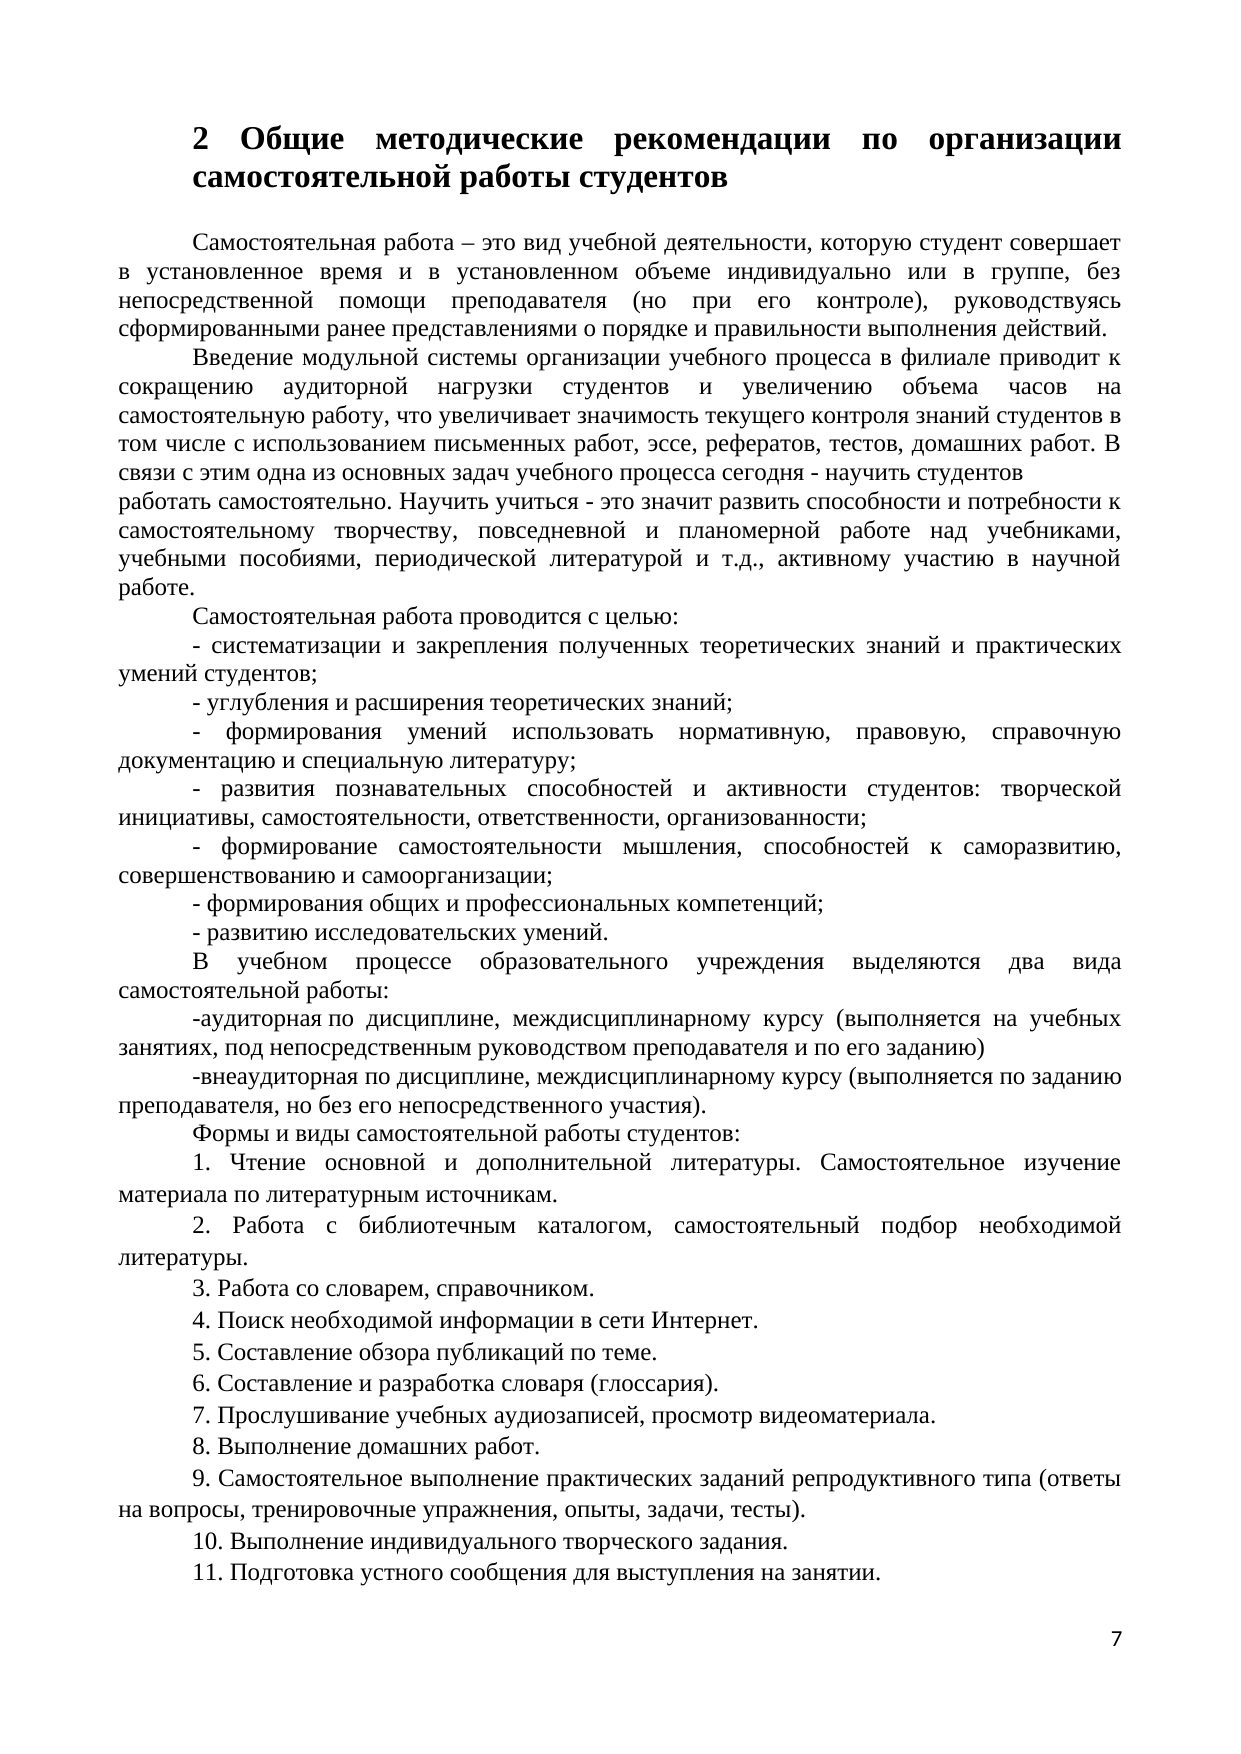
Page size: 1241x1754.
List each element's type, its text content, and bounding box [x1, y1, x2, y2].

text 4. Поиск необходимой информации в сети Интернет. [118, 1305, 1122, 1334]
text - формирования умений использовать нормативную, правовую, справочную документацию и специальную литературу; [118, 716, 1122, 773]
text 7. Прослушивание учебных аудиозаписей, просмотр видеоматериала. [118, 1400, 1122, 1428]
list 2 Общие методические рекомендации по организации самостоятельной работы студентов [192, 118, 1122, 195]
text - углубления и расширения теоретических знаний; [118, 687, 1122, 716]
text - развития познавательных способностей и активности студентов: творческой инициативы, самостоятельности, ответственности, организованности; [118, 773, 1122, 831]
text - систематизации и закрепления полученных теоретических знаний и практических умений студентов; [118, 630, 1122, 687]
text 11. Подготовка устного сообщения для выступления на занятии. [118, 1557, 1122, 1586]
text Самостоятельная работа – это вид учебной деятельности, которую студент совершает в установленное время и в установленном объеме индивидуально или в группе, без непосредственной помощи преподавателя (но при его контроле), руководствуясь сформированными ранее представлениями о порядке и правильности выполнения действий. [118, 227, 1122, 342]
text 6. Составление и разработка словаря (глоссария). [118, 1368, 1122, 1397]
text 9. Самостоятельное выполнение практических заданий репродуктивного типа (ответы на вопросы, тренировочные упражнения, опыты, задачи, тесты). [118, 1463, 1122, 1523]
text В учебном процессе образовательного учреждения выделяются два вида самостоятельной работы: [118, 946, 1122, 1003]
text 10. Выполнение индивидуального творческого задания. [118, 1526, 1122, 1555]
text Формы и виды самостоятельной работы студентов: [118, 1118, 1122, 1147]
text 8. Выполнение домашних работ. [118, 1431, 1122, 1460]
text Самостоятельная работа проводится с целью: [118, 601, 1122, 630]
text 2. Работа с библиотечным каталогом, самостоятельный подбор необходимой литературы. [118, 1210, 1122, 1271]
text - формирование самостоятельности мышления, способностей к саморазвитию, совершенствованию и самоорганизации; [118, 831, 1122, 888]
text - формирования общих и профессиональных компетенций; [118, 888, 1122, 917]
text Введение модульной системы организации учебного процесса в филиале приводит к сокращению аудиторной нагрузки студентов и увеличению объема часов на самостоятельную работу, что увеличивает значимость текущего контроля знаний студентов в том числе с использованием письменных работ, эссе, рефератов, тестов, домашних работ. В связи с этим одна из основных задач учебного процесса сегодня - научить студентов [118, 342, 1122, 486]
text 5. Составление обзора публикаций по теме. [118, 1337, 1122, 1365]
text - развитию исследовательских умений. [118, 917, 1122, 946]
text -внеаудиторная по дисциплине, междисциплинарному курсу (выполняется по заданию преподавателя, но без его непосредственного участия). [118, 1061, 1122, 1118]
text 1. Чтение основной и дополнительной литературы. Самостоятельное изучение материала по литературным источникам. [118, 1147, 1122, 1207]
text -аудиторная по дисциплине, междисциплинарному курсу (выполняется на учебных занятиях, под непосредственным руководством преподавателя и по его заданию) [118, 1003, 1122, 1061]
text работать самостоятельно. Научить учиться - это значит развить способности и потребности к самостоятельному творчеству, повседневной и планомерной работе над учебниками, учебными пособиями, периодической литературой и т.д., активному участию в научной работе. [118, 486, 1122, 601]
text 3. Работа со словарем, справочником. [118, 1273, 1122, 1302]
